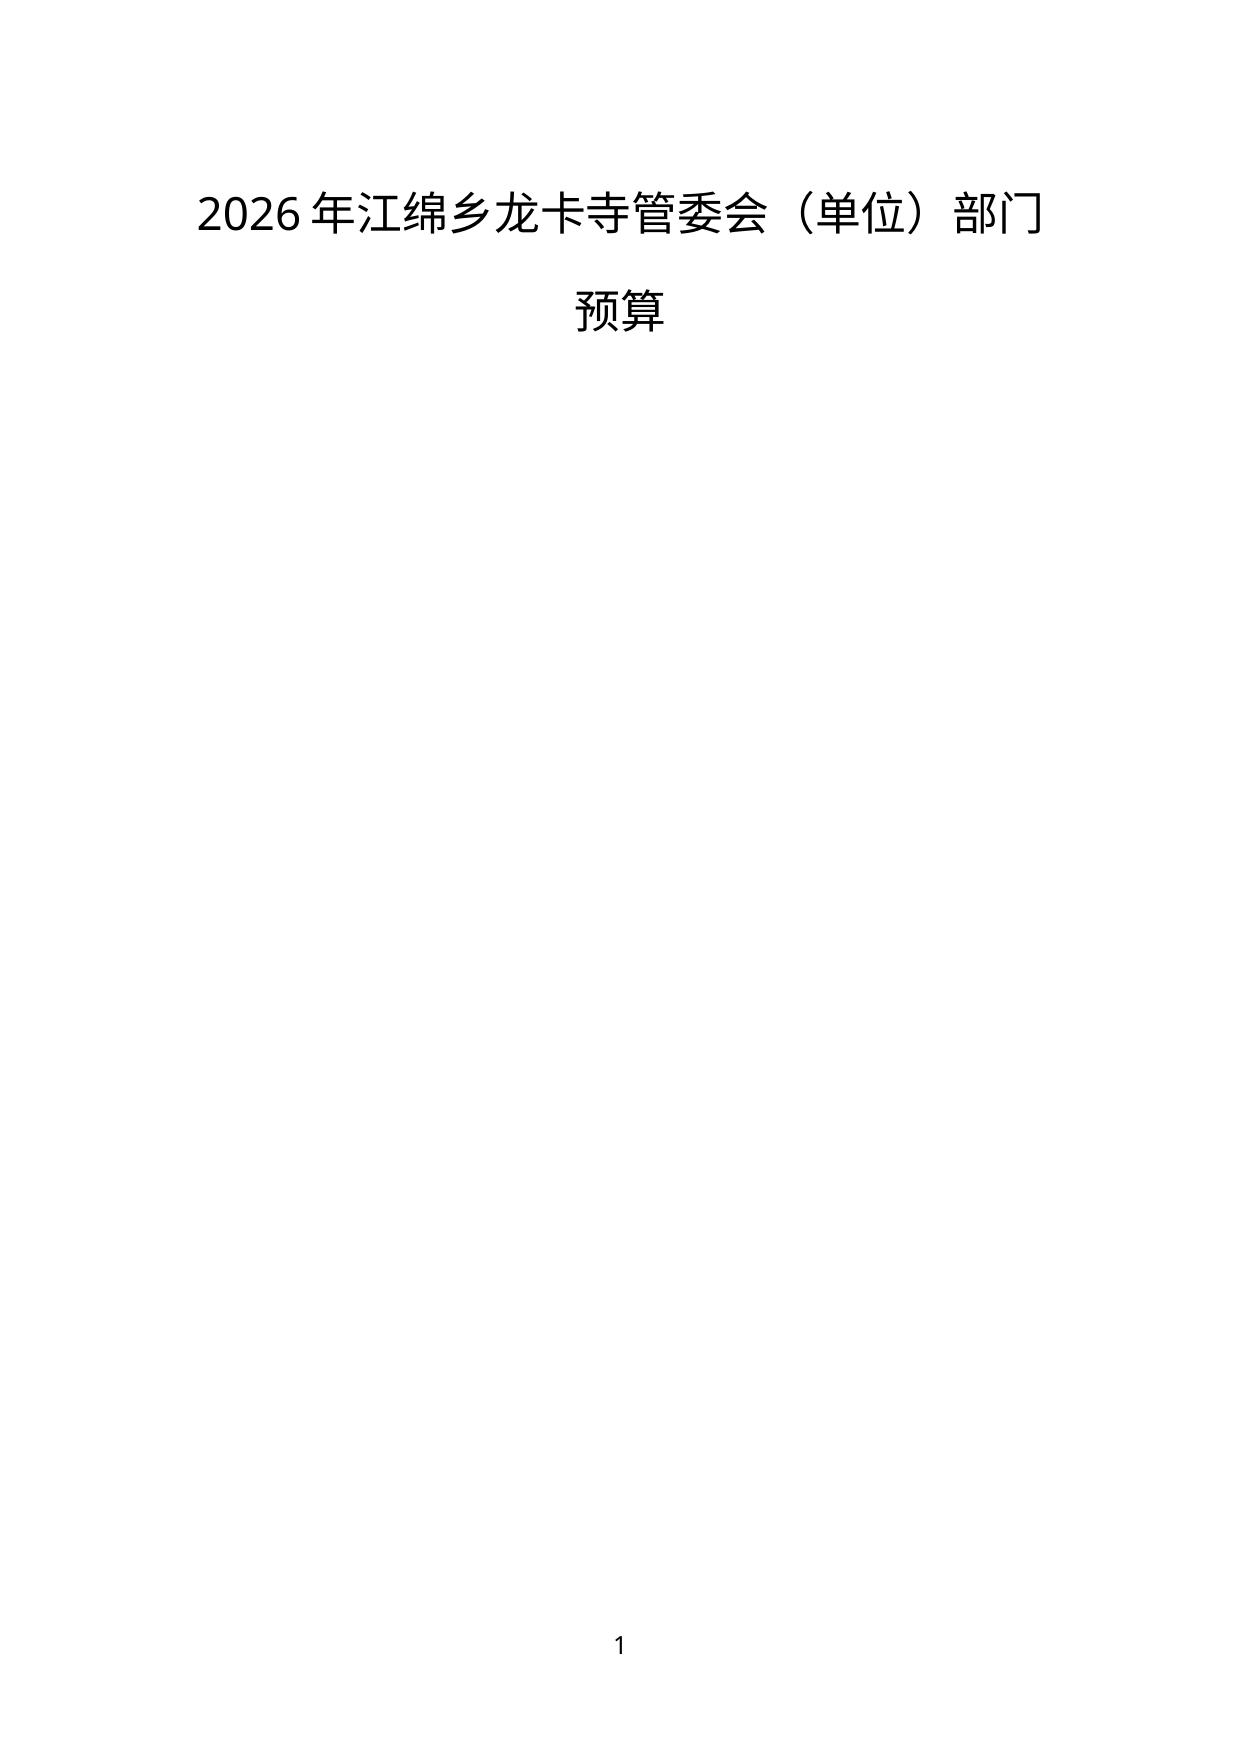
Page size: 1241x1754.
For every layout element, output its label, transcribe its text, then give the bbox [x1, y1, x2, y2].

text 2026年江绵乡龙卡寺管委会（单位）部门预算 [187, 162, 1053, 357]
